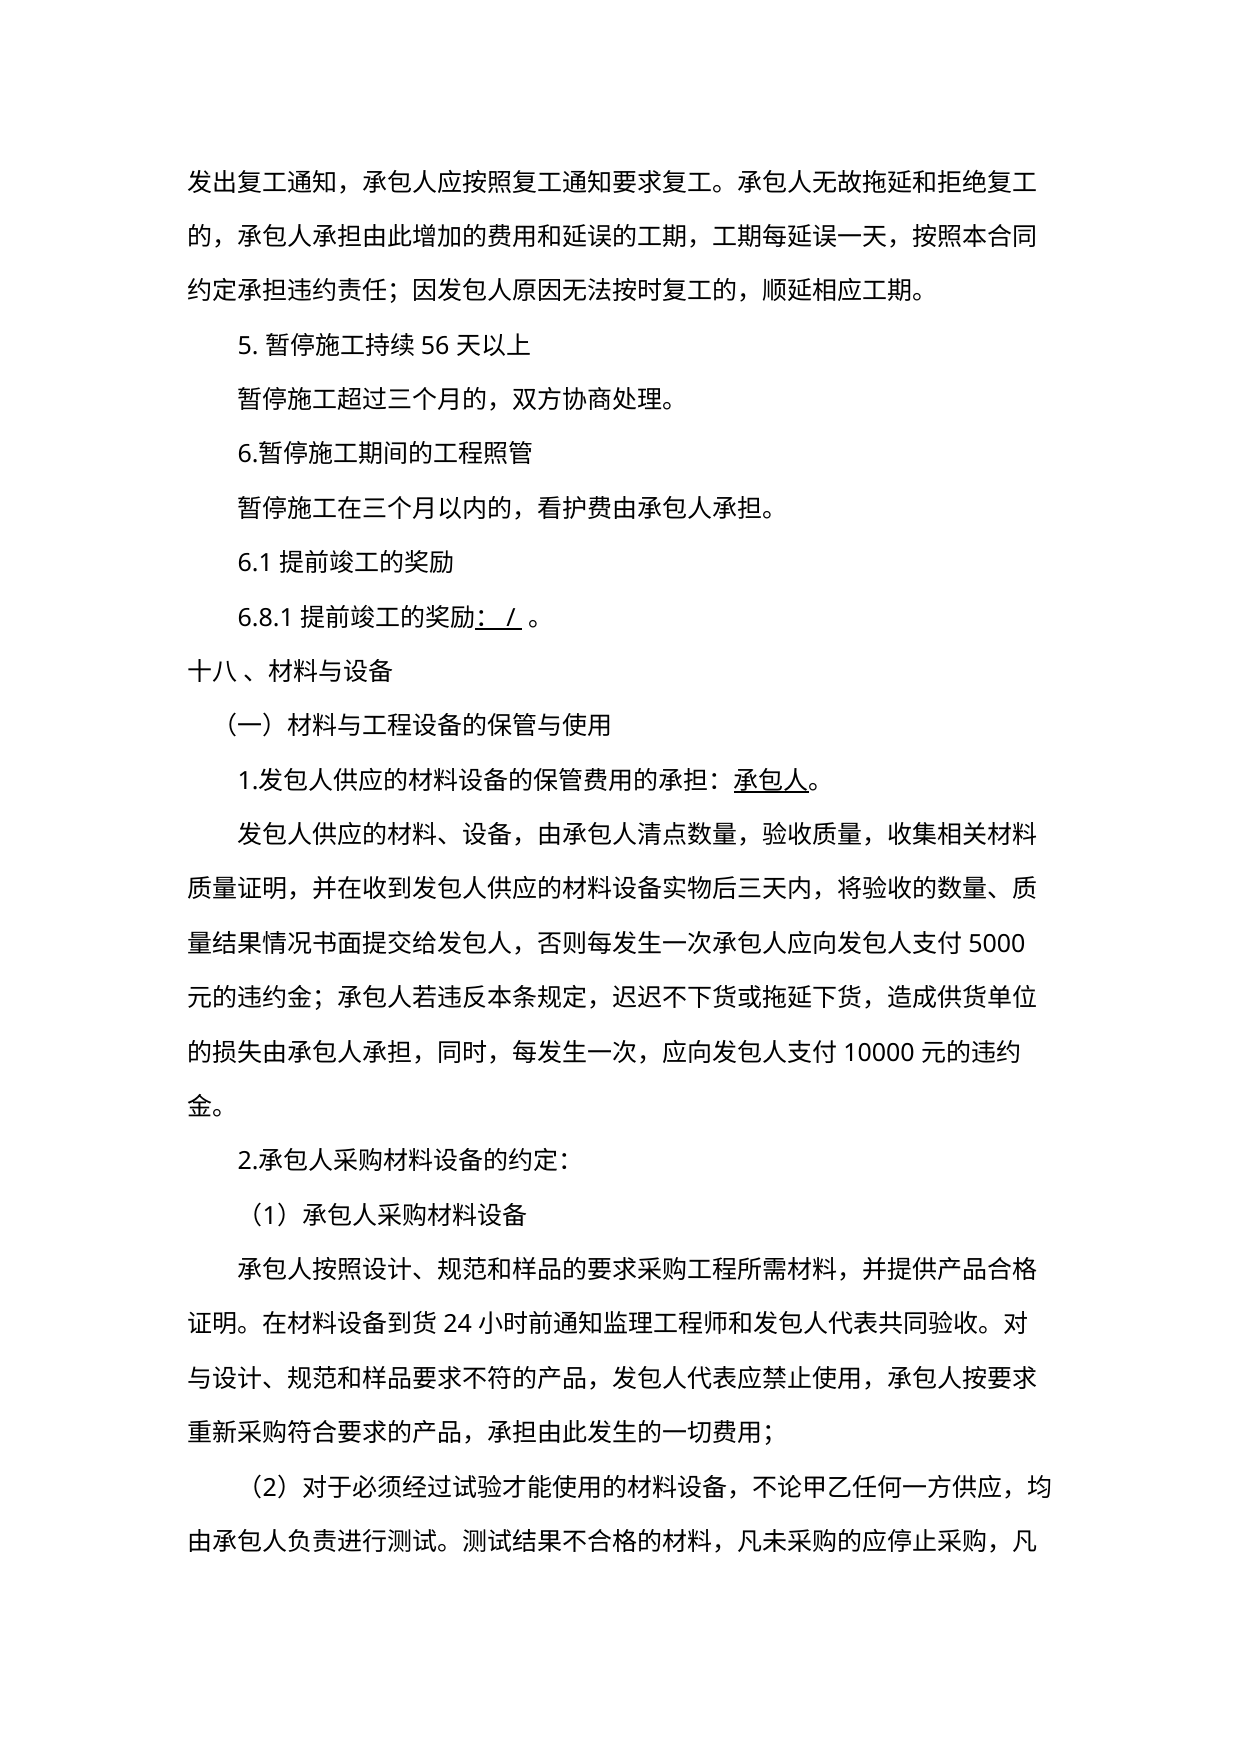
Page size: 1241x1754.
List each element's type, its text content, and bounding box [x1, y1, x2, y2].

text 6.8.1 提前竣工的奖励： / 。 [187, 597, 1053, 633]
text 6.暂停施工期间的工程照管 [187, 434, 1053, 470]
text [187, 162, 1053, 307]
text 暂停施工在三个月以内的，看护费由承包人承担。 [187, 488, 1053, 524]
text 6.1 提前竣工的奖励 [187, 543, 1053, 579]
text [187, 1467, 1053, 1558]
text （一）材料与工程设备的保管与使用 [187, 706, 1053, 742]
text （1）承包人采购材料设备 [187, 1195, 1053, 1231]
text 5. 暂停施工持续 56 天以上 [187, 325, 1053, 361]
text 2.承包人采购材料设备的约定： [187, 1141, 1053, 1177]
text 十八 、材料与设备 [187, 651, 1053, 688]
text 暂停施工超过三个月的，双方协商处理。 [187, 379, 1053, 416]
text 1.发包人供应的材料设备的保管费用的承担：承包人。 [187, 760, 1053, 796]
text 发包人供应的材料、设备，由承包人清点数量，验收质量，收集相关材料质量证明，并在收到发包人供应的材料设备实物后三天内，将验收的数量、质量结果情况书面提交给发包人，否则每发生一次承包人应向发包人支付 5000 元的违约金；承包人若违反本条规定，迟迟不下货或拖延下货，造成供货单位的损失由承包人承担，同时，每发生一次，应向发包人支付 10000 元的违约金。 [187, 814, 1053, 1123]
text 承包人按照设计、规范和样品的要求采购工程所需材料，并提供产品合格证明。在材料设备到货 24 小时前通知监理工程师和发包人代表共同验收。对与设计、规范和样品要求不符的产品，发包人代表应禁止使用，承包人按要求重新采购符合要求的产品，承担由此发生的一切费用； [187, 1249, 1053, 1449]
